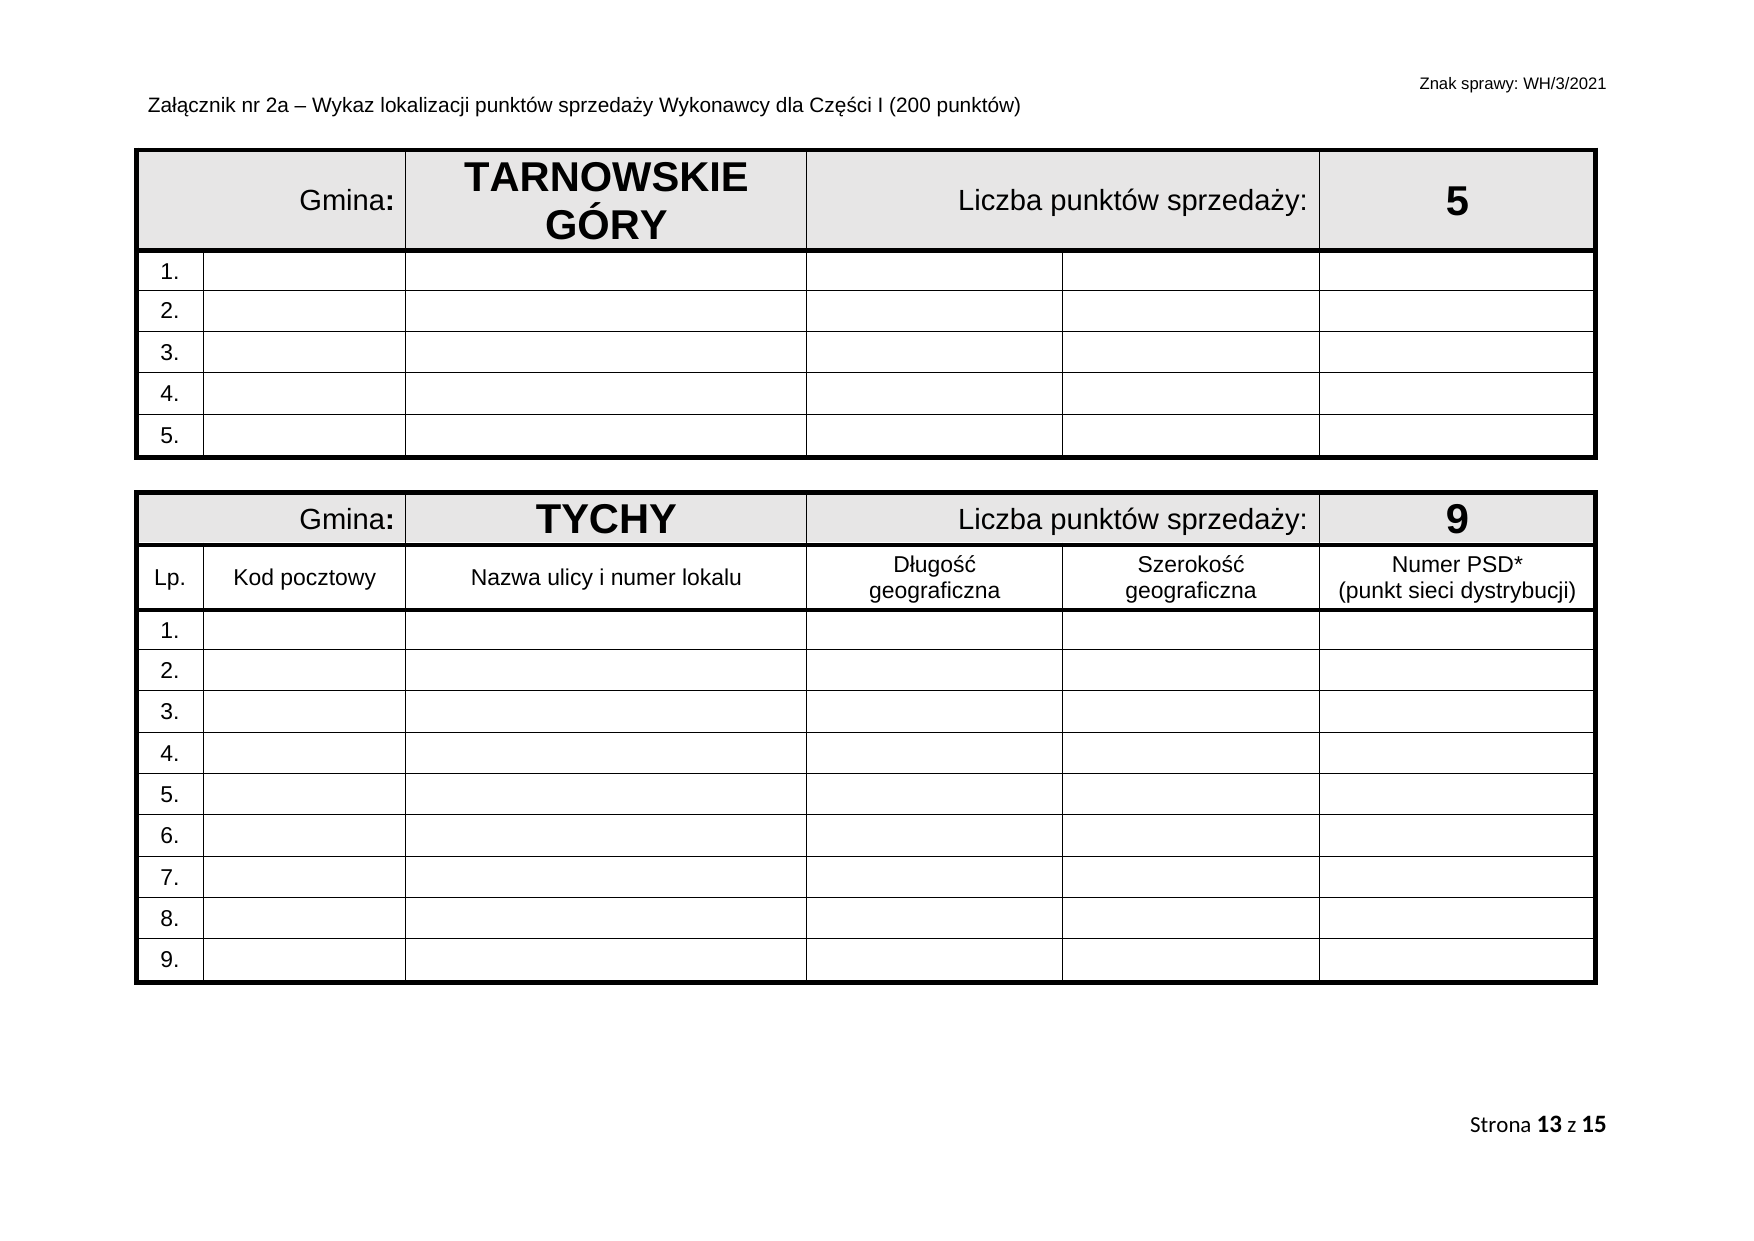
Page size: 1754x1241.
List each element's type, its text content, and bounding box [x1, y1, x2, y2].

table_cell 3. [139, 691, 203, 732]
table_cell [807, 253, 1062, 289]
table_cell [1320, 332, 1593, 372]
table_cell [406, 332, 806, 372]
table_cell [406, 815, 806, 856]
table_cell Kod pocztowy [204, 547, 405, 607]
table_cell [807, 415, 1062, 455]
table_cell 3. [139, 332, 203, 372]
table_cell [807, 650, 1062, 690]
table_cell [1063, 733, 1319, 773]
table_cell [204, 939, 405, 980]
table_cell Lp. [139, 547, 203, 607]
table_cell 7. [139, 857, 203, 897]
table_cell [406, 291, 806, 331]
table_cell 1. [139, 253, 203, 289]
table_header Liczba punktów sprzedaży: [807, 152, 1319, 248]
table_cell [1063, 415, 1319, 455]
table_cell [1063, 650, 1319, 690]
table_cell [1063, 898, 1319, 938]
table_cell [1320, 691, 1593, 732]
table_cell [1320, 415, 1593, 455]
table_cell [204, 733, 405, 773]
table_cell [807, 373, 1062, 413]
table_header 5 [1320, 152, 1593, 248]
table_header Liczba punktów sprzedaży: [807, 495, 1319, 542]
table_header TYCHY [406, 495, 806, 542]
table_cell [1320, 898, 1593, 938]
table_cell [1063, 612, 1319, 649]
table_cell [1320, 612, 1593, 649]
table_cell 8. [139, 898, 203, 938]
table_cell [1063, 253, 1319, 289]
table_cell [807, 774, 1062, 814]
table_cell [807, 939, 1062, 980]
table_cell [807, 291, 1062, 331]
table_cell [807, 332, 1062, 372]
table_cell Szerokość geograficzna [1063, 547, 1319, 607]
table_cell [204, 857, 405, 897]
table_cell 4. [139, 733, 203, 773]
table_cell [1320, 815, 1593, 856]
table_cell [406, 373, 806, 413]
table_header Gmina: [139, 152, 405, 248]
table_cell [807, 857, 1062, 897]
table_cell [406, 898, 806, 938]
table_cell [1063, 857, 1319, 897]
table_cell [406, 612, 806, 649]
table_cell [204, 612, 405, 649]
table_cell [1063, 691, 1319, 732]
table_cell [204, 691, 405, 732]
table_cell 2. [139, 650, 203, 690]
table_cell [807, 898, 1062, 938]
table_cell [807, 691, 1062, 732]
table_cell [406, 774, 806, 814]
table_cell [807, 733, 1062, 773]
table_cell [204, 253, 405, 289]
table_cell [406, 253, 806, 289]
table_cell [204, 774, 405, 814]
table_cell [406, 415, 806, 455]
table_header 9 [1320, 495, 1593, 542]
table_cell 1. [139, 612, 203, 649]
table_cell [204, 898, 405, 938]
table_cell [406, 857, 806, 897]
table_header Gmina: [139, 495, 405, 542]
table_cell [204, 373, 405, 413]
table_cell [1320, 774, 1593, 814]
table_cell [406, 733, 806, 773]
table_cell 9. [139, 939, 203, 980]
table_cell [204, 650, 405, 690]
table_cell [1320, 253, 1593, 289]
table_cell [1063, 332, 1319, 372]
table_cell [406, 650, 806, 690]
table_cell 5. [139, 774, 203, 814]
table_cell [1320, 733, 1593, 773]
table_cell [204, 415, 405, 455]
table_cell [406, 939, 806, 980]
table_cell [1320, 939, 1593, 980]
table_cell [204, 815, 405, 856]
table_cell Numer PSD* (punkt sieci dystrybucji) [1320, 547, 1593, 607]
table_cell [1063, 291, 1319, 331]
table_cell [1063, 815, 1319, 856]
table_cell [1320, 291, 1593, 331]
table_cell Nazwa ulicy i numer lokalu [406, 547, 806, 607]
table_cell 6. [139, 815, 203, 856]
table_cell [1063, 774, 1319, 814]
table_cell 5. [139, 415, 203, 455]
table_cell 2. [139, 291, 203, 331]
table_cell 4. [139, 373, 203, 413]
table_cell [1320, 857, 1593, 897]
table_header TARNOWSKIE GÓRY [406, 152, 806, 248]
table_cell [807, 815, 1062, 856]
table_cell [1320, 373, 1593, 413]
table_cell [1063, 939, 1319, 980]
table_cell [807, 612, 1062, 649]
table_cell [1320, 650, 1593, 690]
table_cell [1063, 373, 1319, 413]
table_cell Długość geograficzna [807, 547, 1062, 607]
table_cell [204, 332, 405, 372]
table_cell [406, 691, 806, 732]
table_cell [204, 291, 405, 331]
